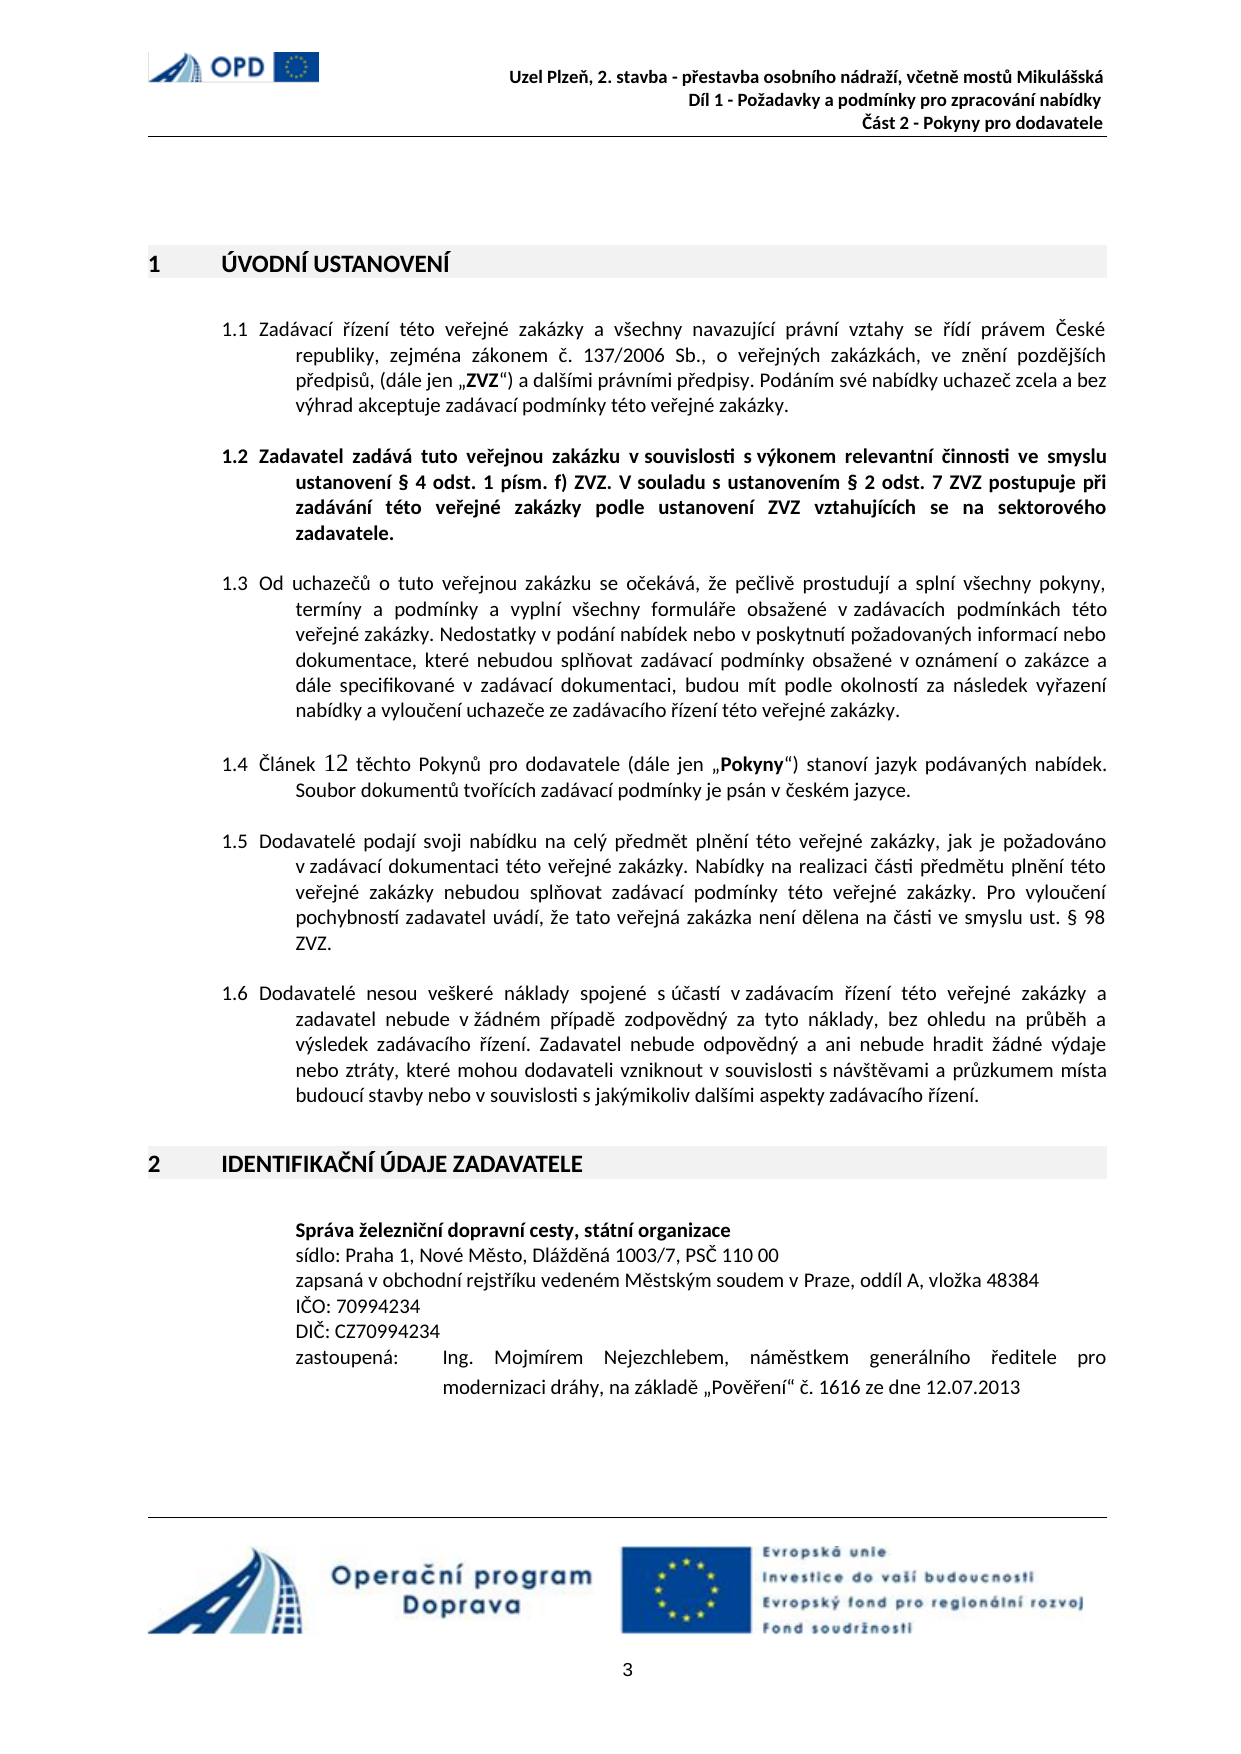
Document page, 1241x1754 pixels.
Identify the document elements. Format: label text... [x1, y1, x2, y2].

list Od uchazečů o tuto veřejnou zakázku se očekává, že pečlivě prostudují a splní všechny pokyny, termíny a podmínky a vyplní všechny formuláře obsažené v zadávacích podmínkách této veřejné zakázky. Nedostatky v podání nabídek nebo v poskytnutí požadovaných informací nebo dokumentace, které nebudou splňovat zadávací podmínky obsažené v oznámení o zakázce a dále specifikované v zadávací dokumentaci, budou mít podle okolností za následek vyřazení nabídky a vyloučení uchazeče ze zadávacího řízení této veřejné zakázky. [221, 571, 1107, 723]
picture [147, 1546, 1085, 1637]
text IČO: 70994234 [295, 1293, 1107, 1318]
list Zadavatel zadává tuto veřejnou zakázku v souvislosti s výkonem relevantní činnosti ve smyslu ustanovení § 4 odst. 1 písm. f) ZVZ. V souladu s ustanovením § 2 odst. 7 ZVZ postupuje při zadávání této veřejné zakázky podle ustanovení ZVZ vztahujících se na sektorového zadavatele. [221, 443, 1107, 545]
text zapsaná v obchodní rejstříku vedeném Městským soudem v Praze, oddíl A, vložka 48384 [295, 1268, 1107, 1293]
list Dodavatelé podají svoji nabídku na celý předmět plnění této veřejné zakázky, jak je požadováno v zadávací dokumentaci této veřejné zakázky. Nabídky na realizaci části předmětu plnění této veřejné zakázky nebudou splňovat zadávací podmínky této veřejné zakázky. Pro vyloučení pochybností zadavatel uvádí, že tato veřejná zakázka není dělena na části ve smyslu ust. § 98 ZVZ. [221, 828, 1107, 955]
text sídlo: Praha 1, Nové Město, Dlážděná 1003/7, PSČ 110 00 [295, 1242, 1107, 1268]
subtitle IDENTIFIKAČNÍ ÚDAJE ZADAVATELE [148, 1146, 1107, 1179]
text Správa železniční dopravní cesty, státní organizace [295, 1217, 1107, 1242]
subtitle ÚVODNÍ USTANOVENÍ [148, 245, 1107, 278]
text DIČ: CZ70994234 [295, 1318, 1107, 1344]
text zastoupená: Ing. Mojmírem Nejezchlebem, náměstkem generálního ředitele pro modernizaci dráhy, na základě „Pověření“ č. 1616 ze dne 12.07.2013 [295, 1344, 1107, 1400]
list Článek 12 těchto Pokynů pro dodavatele (dále jen „Pokyny“) stanoví jazyk podávaných nabídek. Soubor dokumentů tvořících zadávací podmínky je psán v českém jazyce. [221, 748, 1107, 803]
picture [147, 52, 319, 84]
list Dodavatelé nesou veškeré náklady spojené s účastí v zadávacím řízení této veřejné zakázky a zadavatel nebude v žádném případě zodpovědný za tyto náklady, bez ohledu na průběh a výsledek zadávacího řízení. Zadavatel nebude odpovědný a ani nebude hradit žádné výdaje nebo ztráty, které mohou dodavateli vzniknout v souvislosti s návštěvami a průzkumem místa budoucí stavby nebo v souvislosti s jakýmikoliv dalšími aspekty zadávacího řízení. [221, 981, 1107, 1108]
list Zadávací řízení této veřejné zakázky a všechny navazující právní vztahy se řídí právem České republiky, zejména zákonem č. 137/2006 Sb., o veřejných zakázkách, ve znění pozdějších předpisů, (dále jen „ZVZ“) a dalšími právními předpisy. Podáním své nabídky uchazeč zcela a bez výhrad akceptuje zadávací podmínky této veřejné zakázky. [221, 316, 1107, 418]
